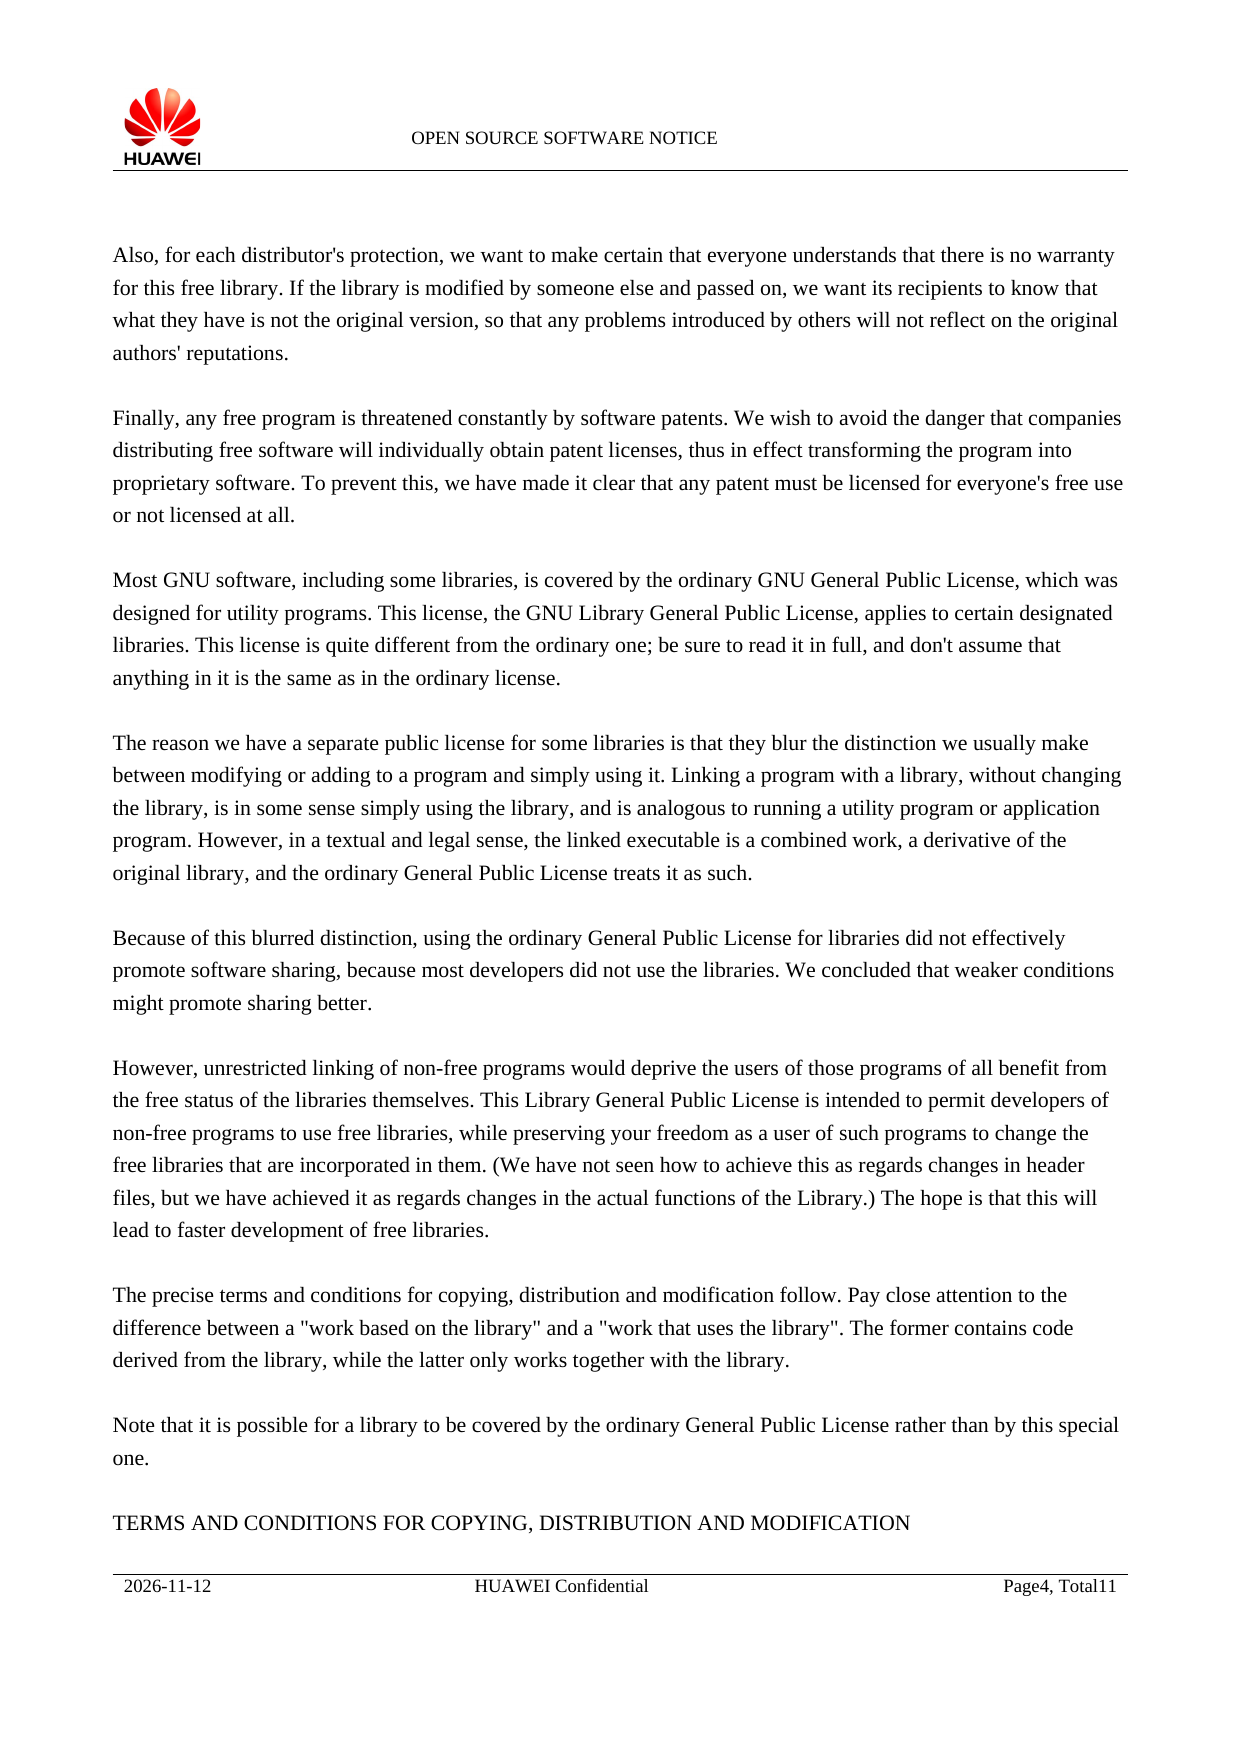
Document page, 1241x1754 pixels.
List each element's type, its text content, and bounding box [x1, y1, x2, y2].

picture [124, 88, 201, 165]
